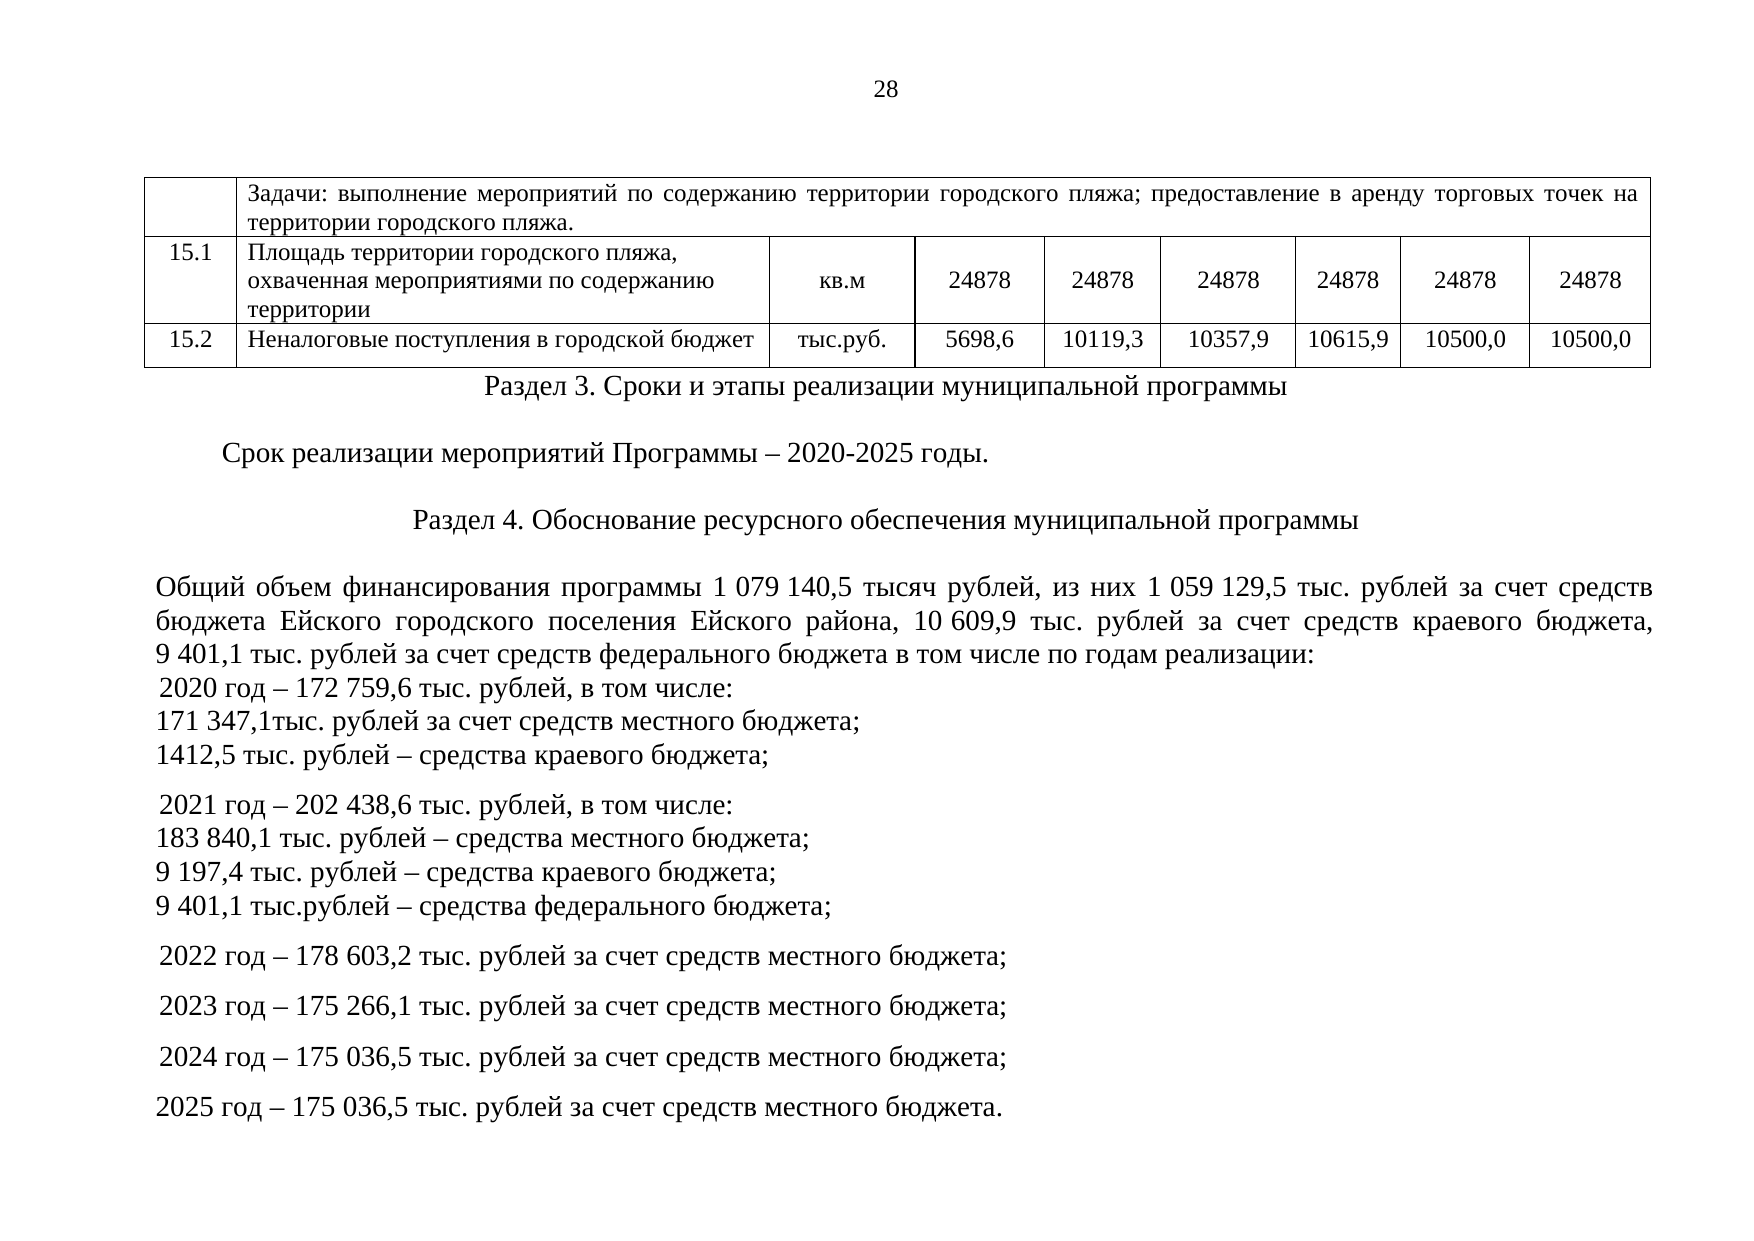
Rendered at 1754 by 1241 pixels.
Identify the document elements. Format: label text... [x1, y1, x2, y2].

table_cell 24878 [1296, 237, 1400, 323]
text Срок реализации мероприятий Программы – 2020-2025 годы. [133, 435, 1639, 468]
table_cell 24878 [1401, 237, 1529, 323]
table_cell Площадь территории городского пляжа, охваченная мероприятиями по содержанию территории [237, 237, 769, 323]
table_cell 24878 [1045, 237, 1160, 323]
table_cell [145, 178, 236, 236]
table_cell кв.м [770, 237, 914, 323]
table_cell 10615,9 [1296, 324, 1400, 367]
table_cell 15.2 [145, 324, 236, 367]
text Раздел 4. Обоснование ресурсного обеспечения муниципальной программы [133, 502, 1639, 536]
table_cell Неналоговые поступления в городской бюджет [237, 324, 769, 367]
table_cell 10500,0 [1530, 324, 1650, 367]
table_cell 10500,0 [1401, 324, 1529, 367]
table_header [144, 569, 1665, 1122]
table_cell 15.1 [145, 237, 236, 323]
table_cell 24878 [1530, 237, 1650, 323]
table_cell 24878 [916, 237, 1044, 323]
table_cell тыс.руб. [770, 324, 914, 367]
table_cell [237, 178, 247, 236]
text Раздел 3. Сроки и этапы реализации муниципальной программы [133, 368, 1639, 401]
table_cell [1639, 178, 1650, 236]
table_cell 5698,6 [916, 324, 1044, 367]
table_cell 10119,3 [1045, 324, 1160, 367]
table_cell 24878 [1161, 237, 1295, 323]
table_cell 10357,9 [1161, 324, 1295, 367]
